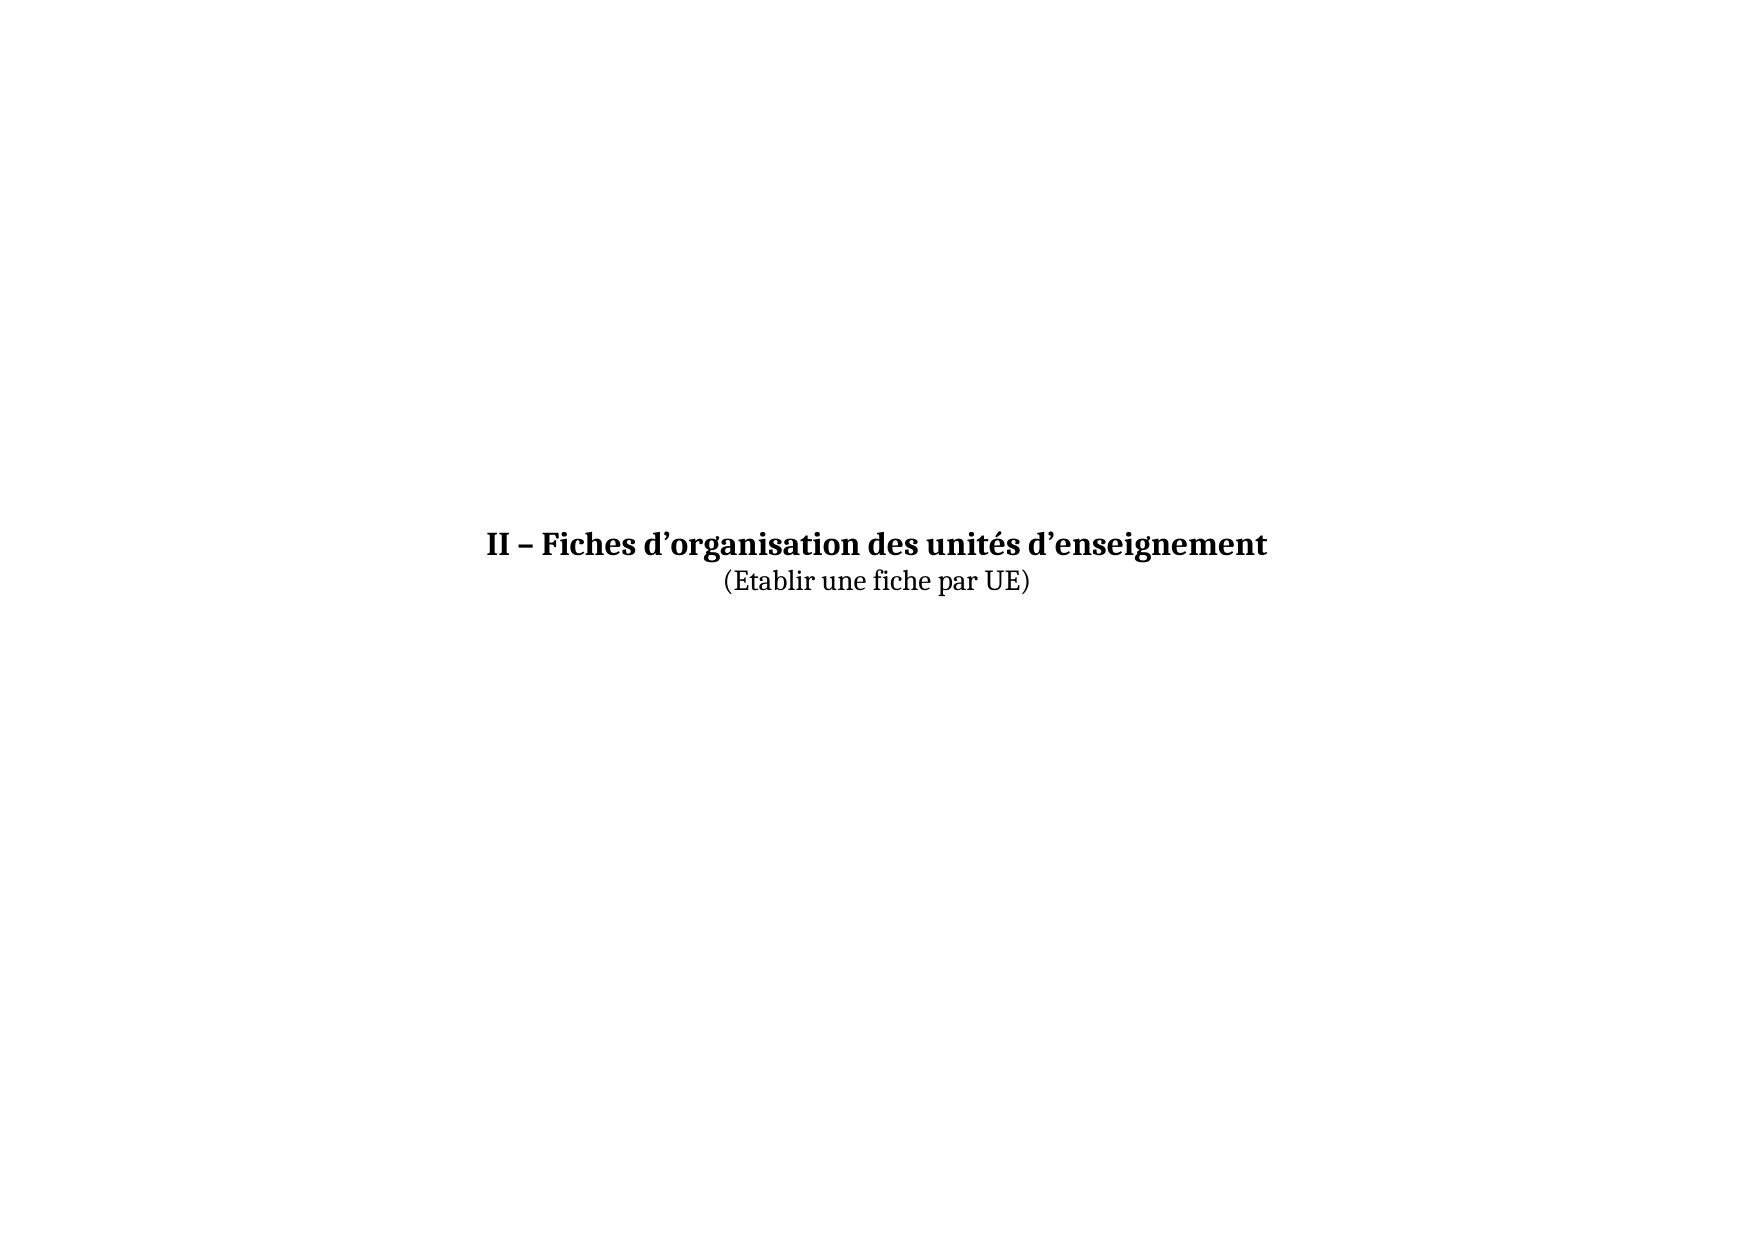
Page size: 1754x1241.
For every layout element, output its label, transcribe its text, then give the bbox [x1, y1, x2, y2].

text II – Fiches d’organisation des unités d’enseignement [118, 526, 1636, 564]
text (Etablir une fiche par UE) [118, 564, 1636, 597]
